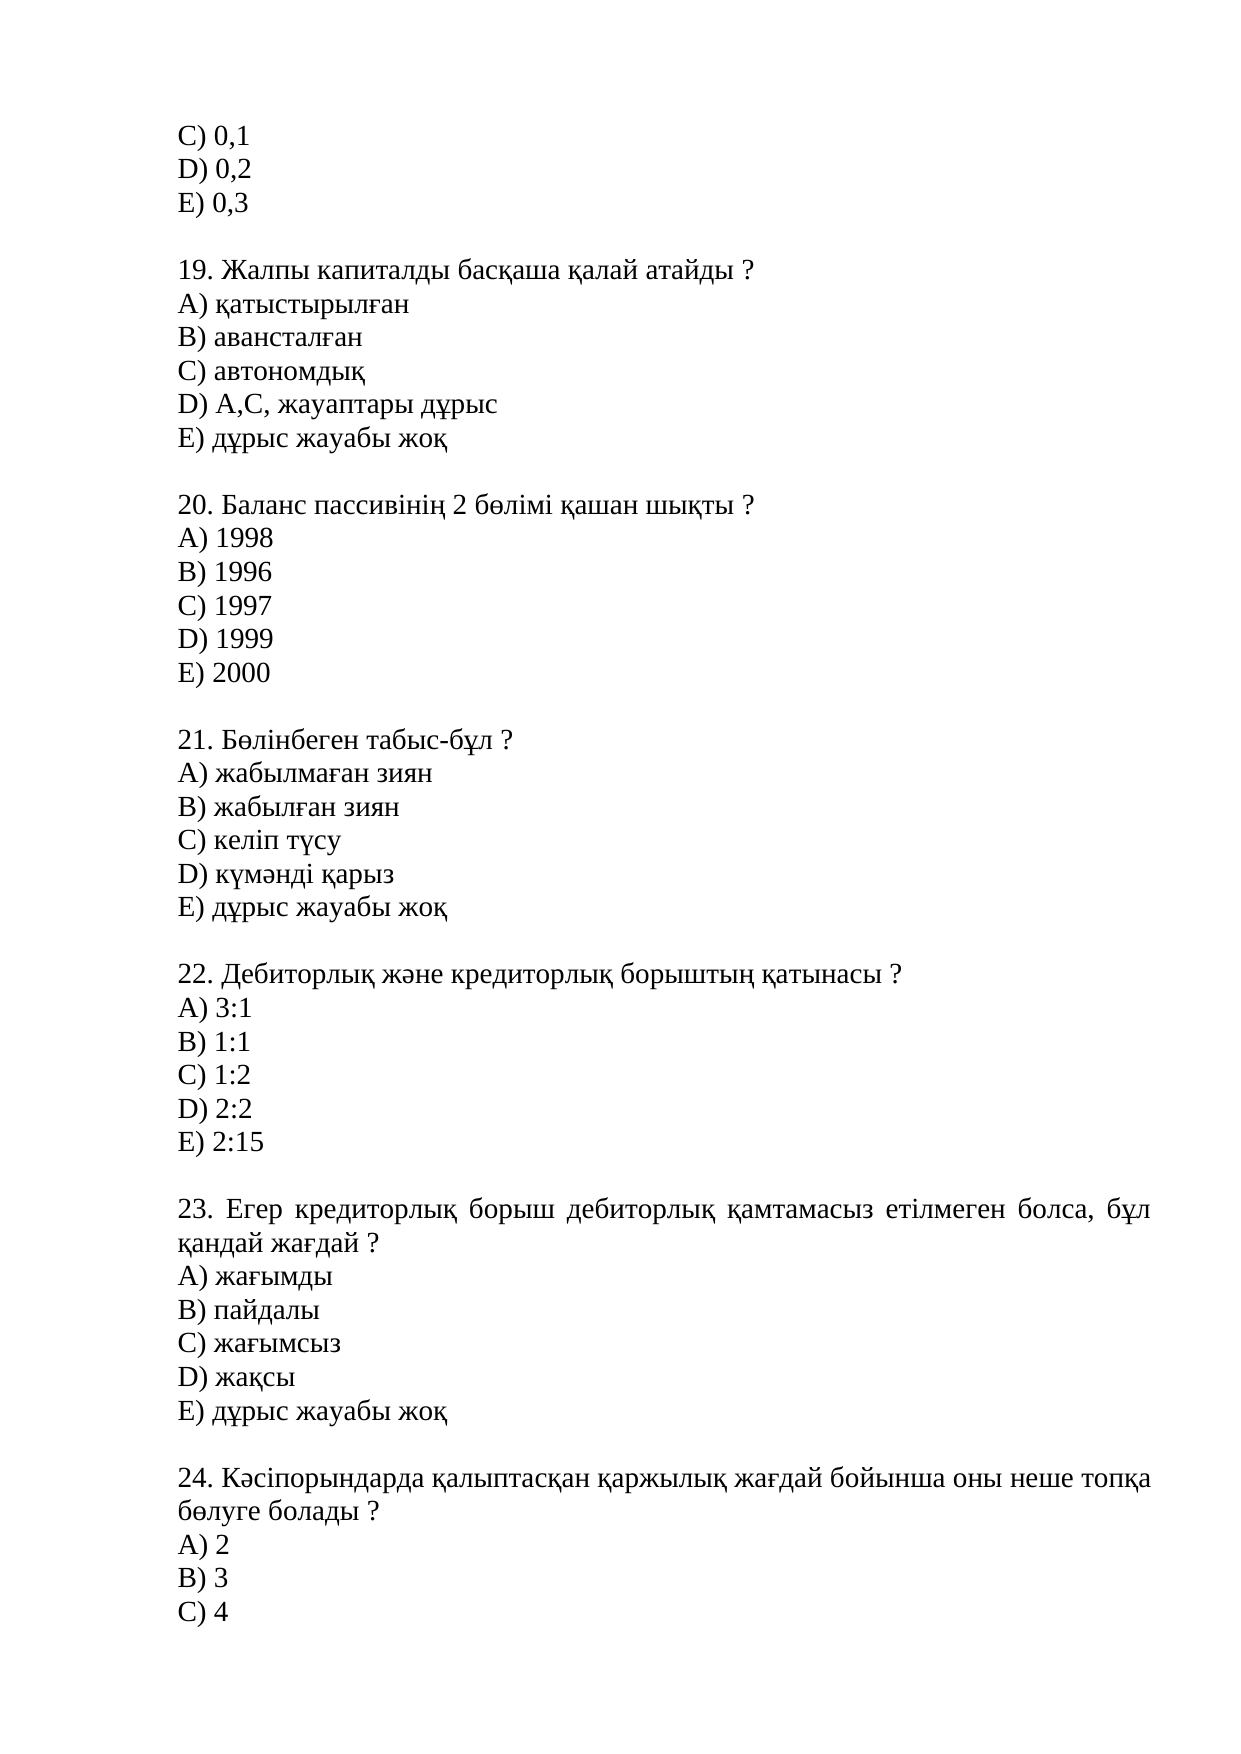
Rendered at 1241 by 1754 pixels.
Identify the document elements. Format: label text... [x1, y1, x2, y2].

text D) 1999 [177, 621, 1152, 655]
text 20. Баланс пассивінің 2 бөлімі қашан шықты ? [177, 487, 1152, 521]
text А) 3:1 [177, 990, 1152, 1024]
text В) авансталған [177, 319, 1152, 353]
text Е) дұрыс жауабы жоқ [177, 420, 1152, 453]
text D) А,С, жауаптары дұрыс [177, 386, 1152, 420]
text 22. Дебиторлық және кредиторлық борыштың қатынасы ? [177, 957, 1152, 990]
text 24. Кәсіпорындарда қалыптасқан қаржылық жағдай бойынша оны неше топқа бөлуге болады ? [177, 1460, 1152, 1527]
text С) 4 [177, 1594, 1152, 1627]
text А) жабылмаған зиян [177, 755, 1152, 789]
text С) автономдық [177, 353, 1152, 386]
text С) келіп түсу [177, 822, 1152, 856]
text В) пайдалы [177, 1292, 1152, 1326]
text Е) 2000 [177, 655, 1152, 688]
text В) 1:1 [177, 1024, 1152, 1057]
text D) күмәнді қарыз [177, 856, 1152, 889]
text А) 2 [177, 1527, 1152, 1560]
text D) жақсы [177, 1359, 1152, 1393]
text В) 3 [177, 1560, 1152, 1594]
text Е) дұрыс жауабы жоқ [177, 1393, 1152, 1426]
text С) 1:2 [177, 1057, 1152, 1091]
text 19. Жалпы капиталды басқаша қалай атайды ? [177, 252, 1152, 286]
text С) 0,1 [177, 118, 1152, 152]
text 21. Бөлінбеген табыс-бұл ? [177, 722, 1152, 755]
text А) 1998 [177, 521, 1152, 554]
text С) 1997 [177, 588, 1152, 621]
text В) жабылған зиян [177, 789, 1152, 822]
text А) жағымды [177, 1258, 1152, 1292]
text D) 0,2 [177, 152, 1152, 185]
text 23. Егер кредиторлық борыш дебиторлық қамтамасыз етілмеген болса, бұл қандай жағдай ? [177, 1191, 1152, 1258]
text Е) 0,3 [177, 185, 1152, 219]
text Е) дұрыс жауабы жоқ [177, 889, 1152, 923]
text Е) 2:15 [177, 1124, 1152, 1158]
text D) 2:2 [177, 1091, 1152, 1124]
text А) қатыстырылған [177, 286, 1152, 319]
text С) жағымсыз [177, 1326, 1152, 1359]
text В) 1996 [177, 554, 1152, 588]
